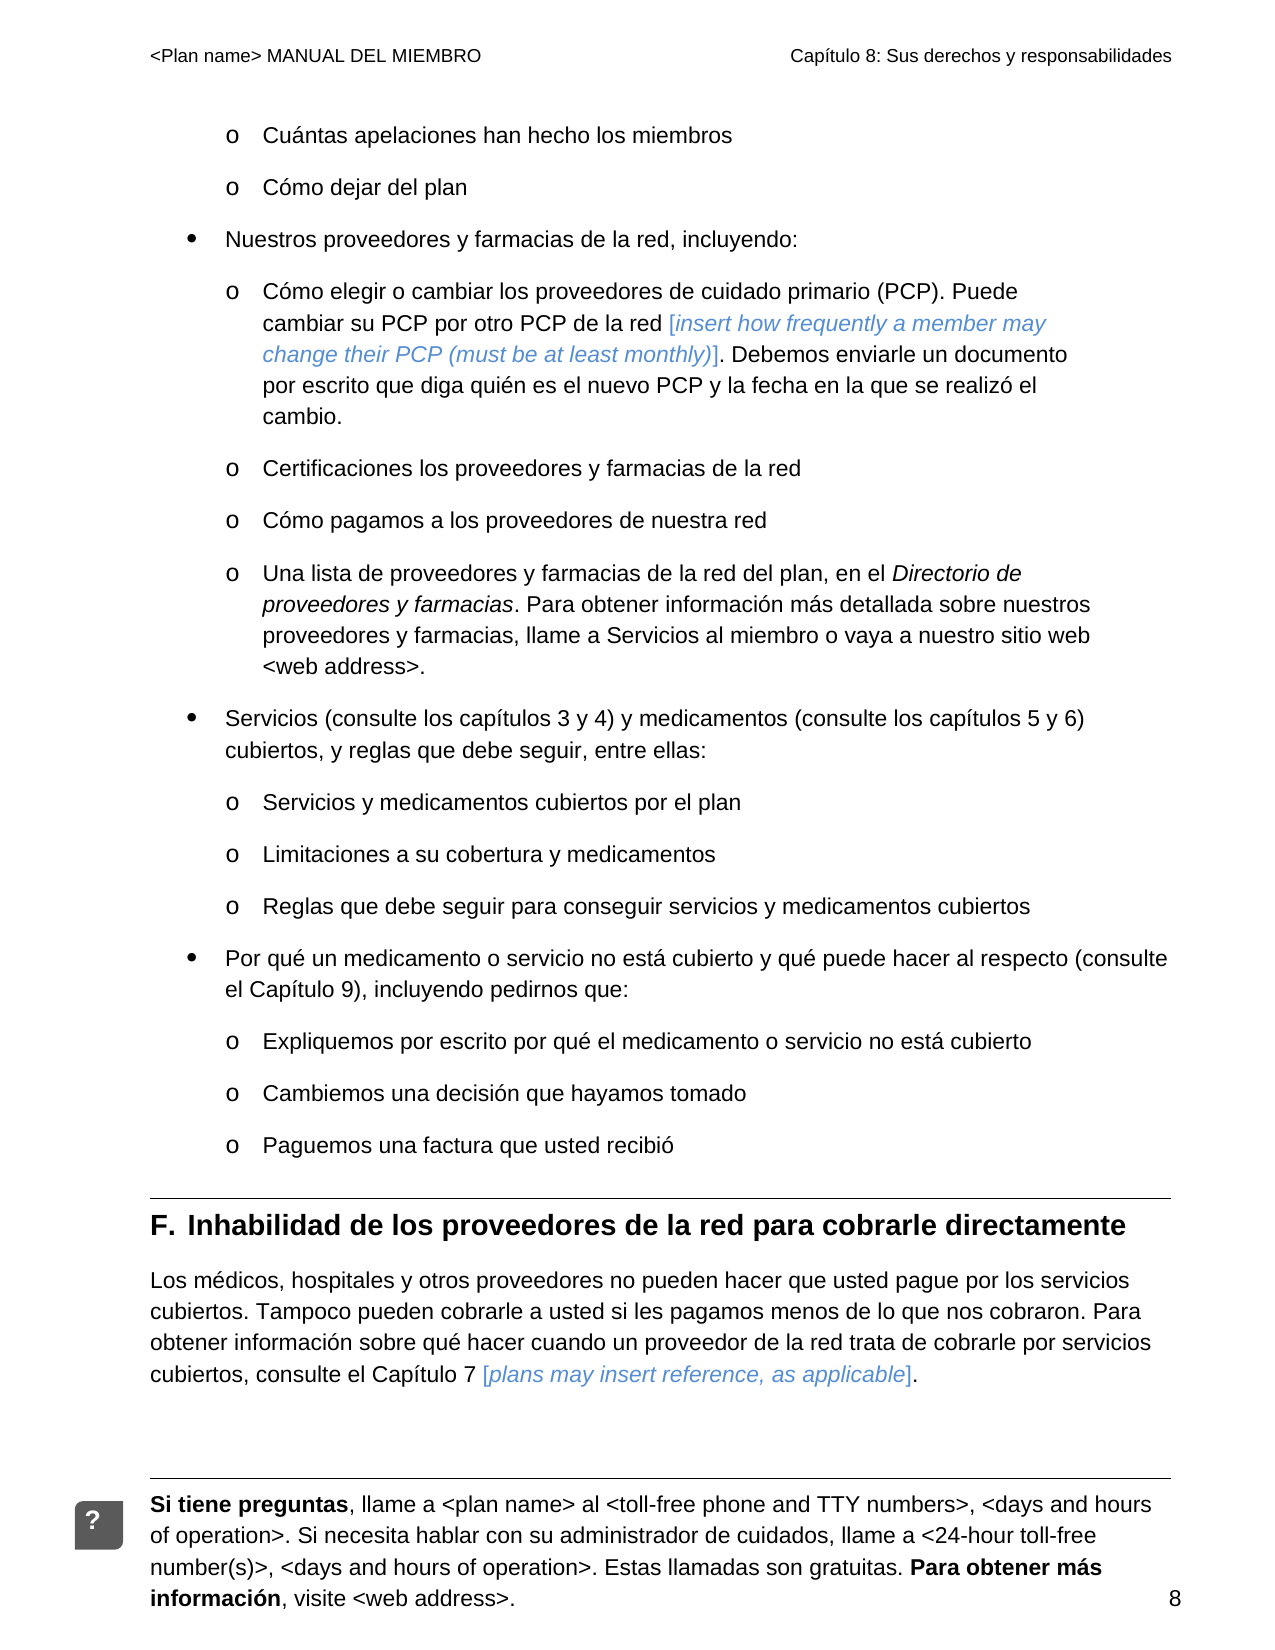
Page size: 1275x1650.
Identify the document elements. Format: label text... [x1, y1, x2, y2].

subtitle Inhabilidad de los proveedores de la red para cobrarle directamente [150, 1199, 1171, 1242]
list Una lista de proveedores y farmacias de la red del plan, en el Directorio de proveedores y farmacias. Para obtener información más detallada sobre nuestros proveedores y farmacias, llame a Servicios al miembro o vaya a nuestro sitio web <web address>. [225, 556, 1096, 681]
list Nuestros proveedores y farmacias de la red, incluyendo: [187, 223, 1171, 254]
list Servicios y medicamentos cubiertos por el plan [225, 785, 1096, 816]
list Cómo pagamos a los proveedores de nuestra red [225, 504, 1096, 535]
text Los médicos, hospitales y otros proveedores no pueden hacer que usted pague por los servicios cubiertos. Tampoco pueden cobrarle a usted si les pagamos menos de lo que nos cobraron. Para obtener información sobre qué hacer cuando un proveedor de la red trata de cobrarle por servicios cubiertos, consulte el Capítulo 7 [plans may insert reference, as applicable]. [150, 1263, 1171, 1388]
list Reglas que debe seguir para conseguir servicios y medicamentos cubiertos [225, 889, 1096, 921]
list Cómo dejar del plan [225, 171, 1096, 202]
list Cómo elegir o cambiar los proveedores de cuidado primario (PCP). Puede cambiar su PCP por otro PCP de la red [insert how frequently a member may change their PCP (must be at least monthly)]. Debemos enviarle un documento por escrito que diga quién es el nuevo PCP y la fecha en la que se realizó el cambio. [225, 275, 1096, 431]
list Por qué un medicamento o servicio no está cubierto y qué puede hacer al respecto (consulte el Capítulo 9), incluyendo pedirnos que: [187, 941, 1171, 1004]
list Certificaciones los proveedores y farmacias de la red [225, 452, 1096, 483]
list Cuántas apelaciones han hecho los miembros [225, 118, 1096, 150]
list Expliquemos por escrito por qué el medicamento o servicio no está cubierto [225, 1025, 1096, 1056]
list Limitaciones a su cobertura y medicamentos [225, 837, 1096, 868]
list Cambiemos una decisión que hayamos tomado [225, 1077, 1096, 1108]
list Servicios (consulte los capítulos 3 y 4) y medicamentos (consulte los capítulos 5 y 6) cubiertos, y reglas que debe seguir, entre ellas: [187, 702, 1171, 764]
list Paguemos una factura que usted recibió [225, 1129, 1096, 1160]
